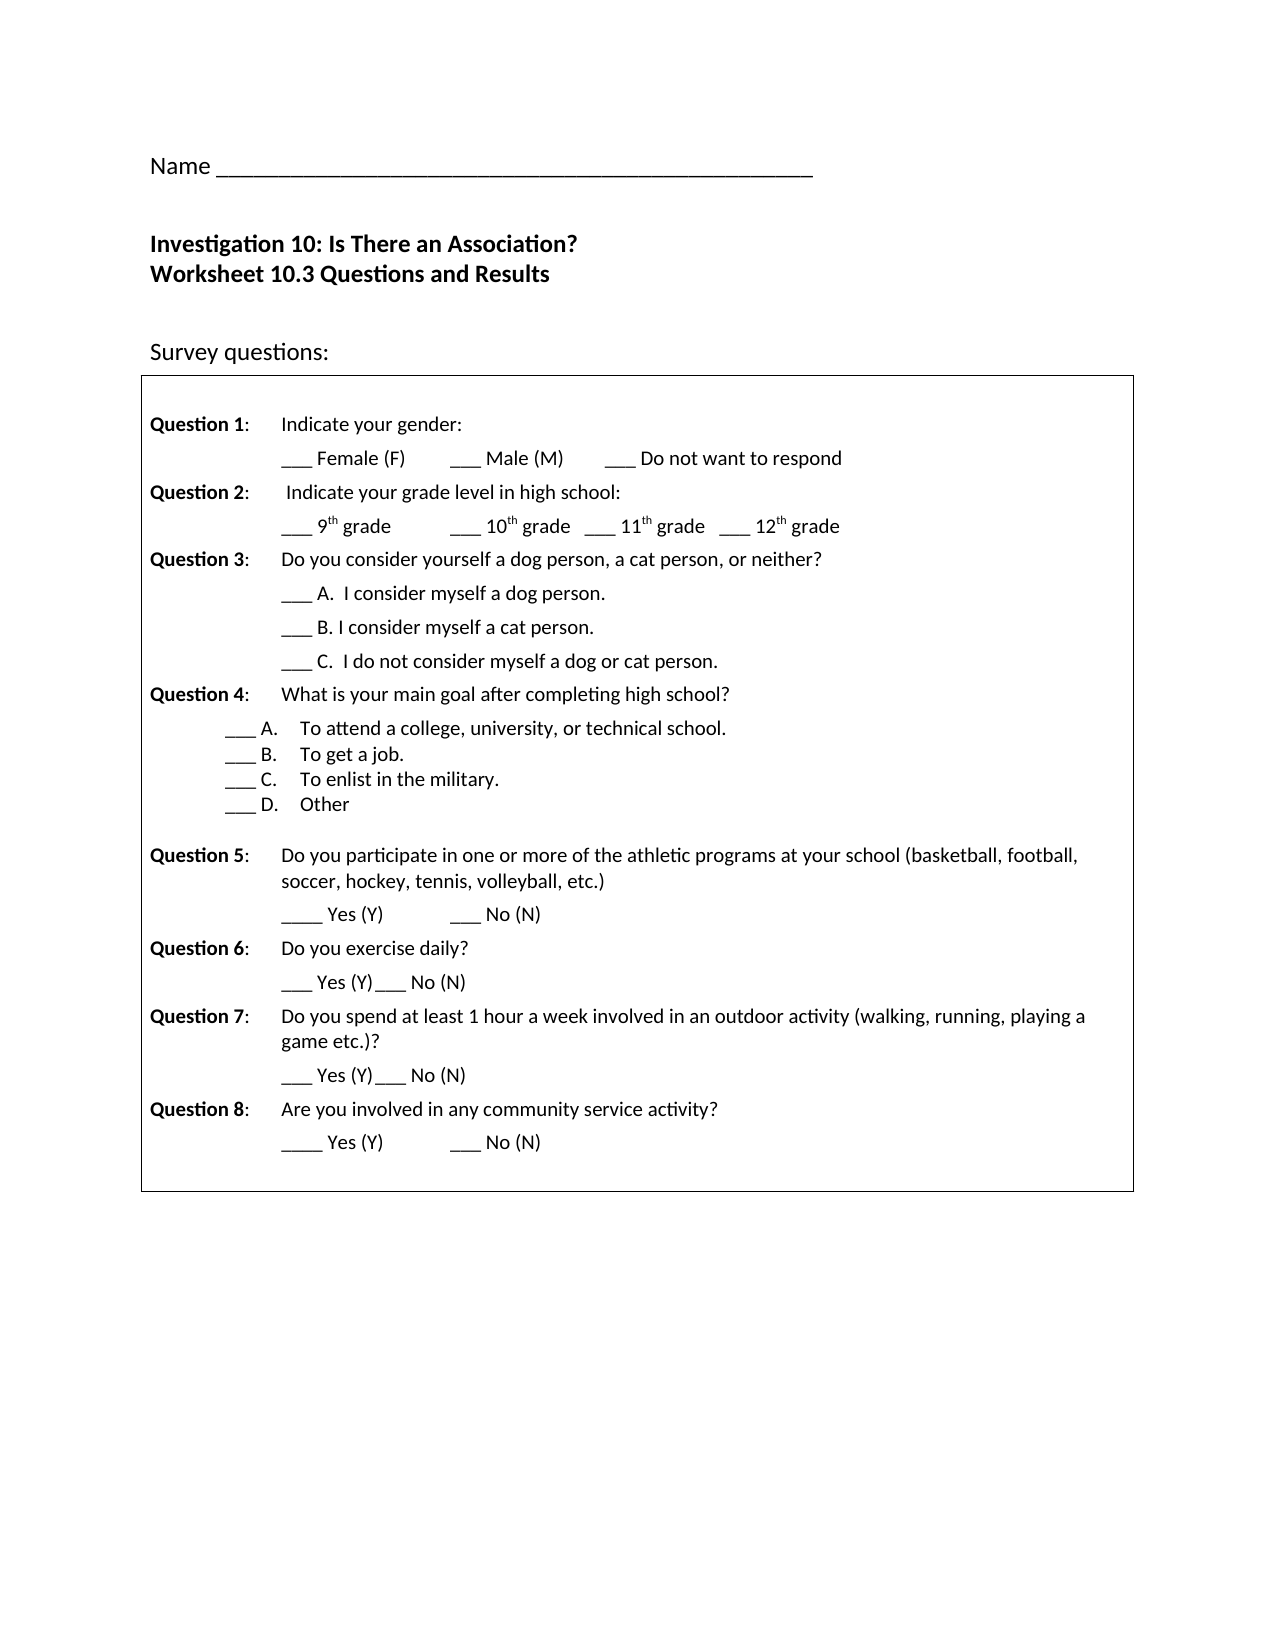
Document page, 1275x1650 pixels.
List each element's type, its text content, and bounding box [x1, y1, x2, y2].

text Question 6: Do you exercise daily? [142, 932, 1133, 961]
text Name ________________________________________________ [150, 150, 1125, 181]
text Question 7: Do you spend at least 1 hour a week involved in an outdoor activity (walking, running, playing a game etc.)? [142, 1000, 1133, 1054]
text Question 2: Indicate your grade level in high school: [142, 476, 1133, 504]
text Question 8: Are you involved in any community service activity? [142, 1093, 1133, 1121]
text ___ Yes (Y) ___ No (N) [142, 1059, 1133, 1087]
text ___ D. Other [150, 792, 1125, 817]
text ____ Yes (Y) ___ No (N) [142, 1126, 1133, 1155]
text Question 3: Do you consider yourself a dog person, a cat person, or neither? [142, 543, 1133, 572]
text ___ Yes (Y) ___ No (N) [142, 966, 1133, 994]
text ___ A. I consider myself a dog person. [142, 577, 1133, 606]
text ___ A. To attend a college, university, or technical school. [142, 712, 1133, 741]
text ____ Yes (Y) ___ No (N) [142, 898, 1133, 927]
text ___ B. I consider myself a cat person. [142, 611, 1133, 639]
text ___ 9th grade ___ 10th grade ___ 11th grade ___ 12th grade [142, 510, 1133, 538]
text ___ C. To enlist in the military. [150, 766, 1125, 792]
text Worksheet 10.3 Questions and Results [150, 258, 1125, 289]
text Survey questions: [150, 336, 1125, 366]
text Question 5: Do you participate in one or more of the athletic programs at your school (basketball, football, soccer, hockey, tennis, volleyball, etc.) [150, 842, 1125, 893]
text Investigation 10: Is There an Association? [150, 228, 1125, 258]
text ___ Female (F) ___ Male (M) ___ Do not want to respond [142, 442, 1133, 471]
text ___ B. To get a job. [150, 741, 1125, 766]
text ___ C. I do not consider myself a dog or cat person. [142, 645, 1133, 673]
text Question 4: What is your main goal after completing high school? [142, 678, 1133, 707]
text Question 1: Indicate your gender: [142, 408, 1133, 437]
